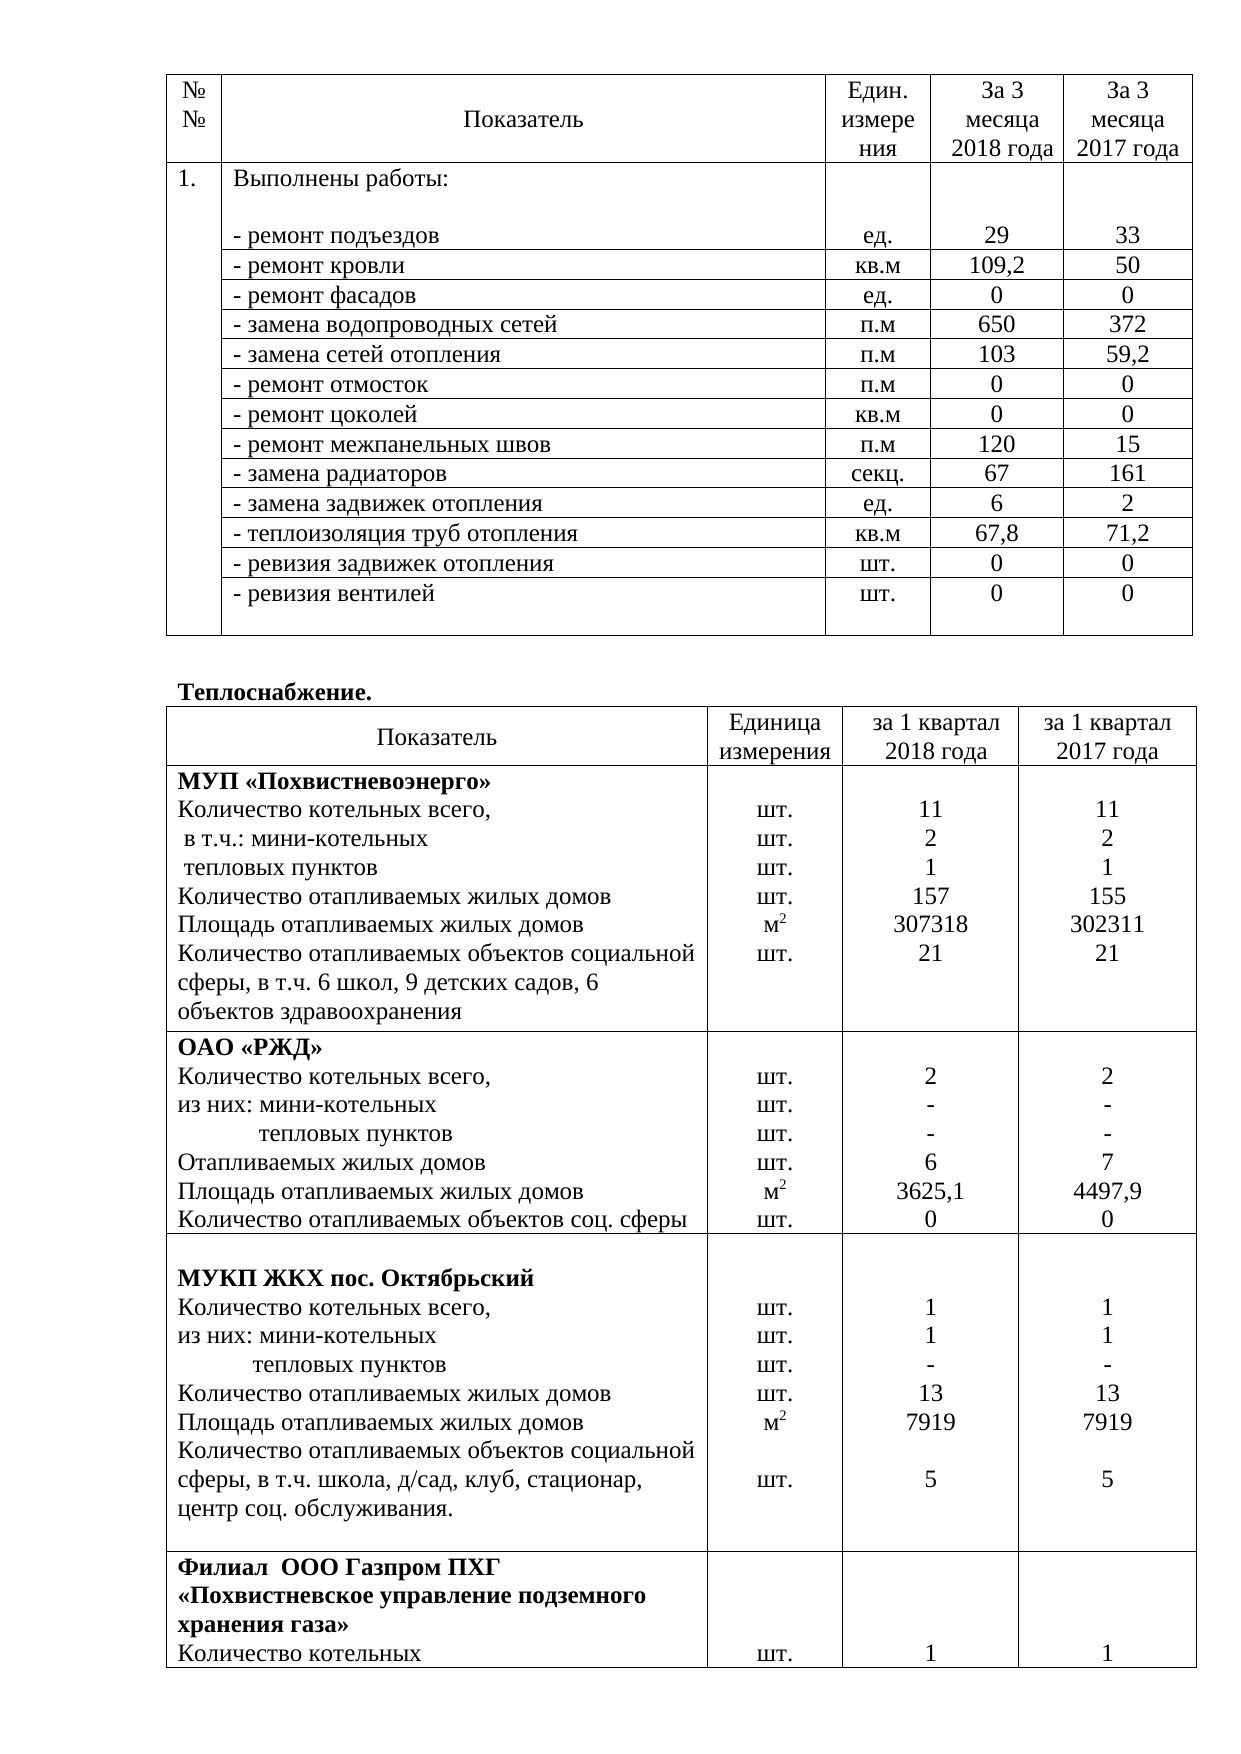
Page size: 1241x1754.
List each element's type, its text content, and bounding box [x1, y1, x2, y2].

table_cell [167, 1552, 707, 1667]
table_cell 1 1 - 13 7919 5 [1019, 1234, 1196, 1551]
table_cell 0 [1064, 399, 1192, 428]
table_cell 50 [1064, 250, 1192, 279]
table_cell 2 - - 7 4497,9 0 [1019, 1032, 1196, 1233]
table_cell - замена сетей отопления [222, 339, 825, 368]
table_cell шт. [826, 578, 930, 635]
table_cell - замена водопроводных сетей [222, 310, 825, 338]
table_cell п.м [826, 429, 930, 457]
table_cell 109,2 [931, 250, 1063, 279]
table_cell 0 [1064, 548, 1192, 577]
table_cell - замена радиаторов [222, 459, 825, 487]
table_cell МУП «Похвистневоэнерго» Количество котельных всего, в т.ч.: мини-котельных тепловых пунктов Количество отапливаемых жилых домов Площадь отапливаемых жилых домов Количество отапливаемых объектов социальной сферы, в т.ч. 6 школ, 9 детских садов, 6 объектов здравоохранения [167, 766, 707, 1031]
table_cell 67 [931, 459, 1063, 487]
table_cell 67,8 [931, 518, 1063, 547]
table_cell п.м [826, 310, 930, 338]
table_cell 11 2 1 157 307318 21 [843, 766, 1018, 1031]
table_cell - ревизия задвижек отопления [222, 548, 825, 577]
table_cell 650 [931, 310, 1063, 338]
table_cell кв.м [826, 518, 930, 547]
table_cell 2 [1064, 488, 1192, 517]
table_header Единица измерения [708, 707, 842, 765]
table_cell кв.м [826, 399, 930, 428]
table_cell ед. [826, 163, 930, 249]
table_header За 3 месяца 2018 года [931, 75, 1063, 162]
table_cell 0 [931, 548, 1063, 577]
table_cell шт. [826, 548, 930, 577]
table_cell 1 13 8250,5 2 [843, 1552, 1018, 1667]
table_cell - ремонт межпанельных швов [222, 429, 825, 457]
table_cell 120 [931, 429, 1063, 457]
table_cell - ревизия вентилей [222, 578, 825, 635]
table_cell 0 [1064, 578, 1192, 635]
table_cell 1 1 - 13 7919 5 [843, 1234, 1018, 1551]
table_header Показатель [167, 707, 707, 765]
table_cell кв.м [826, 250, 930, 279]
table_header №№ [167, 75, 221, 162]
table_cell шт. шт. шт. шт. м2 шт. [708, 766, 842, 1031]
table_cell 103 [931, 339, 1063, 368]
table_cell 29 [931, 163, 1063, 249]
table_header за 1 квартал 2017 года [1019, 707, 1196, 765]
table_cell 59,2 [1064, 339, 1192, 368]
table_header за 1 квартал 2018 года [843, 707, 1018, 765]
table_cell 0 [931, 280, 1063, 308]
table_cell 0 [931, 369, 1063, 398]
table_cell шт. шт. м2 шт. [708, 1552, 842, 1667]
table_cell 0 [931, 399, 1063, 428]
table_cell секц. [826, 459, 930, 487]
table_cell 0 [931, 578, 1063, 635]
table_cell 15 [1064, 429, 1192, 457]
table_cell п.м [826, 369, 930, 398]
table_cell - ремонт отмосток [222, 369, 825, 398]
table_cell 11 2 1 155 302311 21 [1019, 766, 1196, 1031]
table_header Показатель [222, 75, 825, 162]
table_header Един. измерения [826, 75, 930, 162]
table_cell ед. [826, 488, 930, 517]
table_cell 71,2 [1064, 518, 1192, 547]
table_header За 3 месяца 2017 года [1064, 75, 1192, 162]
table_cell 33 [1064, 163, 1192, 249]
table_cell 161 [1064, 459, 1192, 487]
table_cell 0 [1064, 369, 1192, 398]
table_cell шт. шт. шт. шт. м2 шт. [708, 1032, 842, 1233]
table_cell 2 - - 6 3625,1 0 [843, 1032, 1018, 1233]
text Теплоснабжение. [177, 677, 1167, 706]
table_cell шт. шт. шт. шт. м2 шт. [708, 1234, 842, 1551]
table_cell 372 [1064, 310, 1192, 338]
table_cell - замена задвижек отопления [222, 488, 825, 517]
table_cell ед. [826, 280, 930, 308]
table_cell ОАО «РЖД» Количество котельных всего, из них: мини-котельных тепловых пунктов Отапливаемых жилых домов Площадь отапливаемых жилых домов Количество отапливаемых объектов соц. сферы [167, 1032, 707, 1233]
table_cell п.м [826, 339, 930, 368]
table_cell 1 15 9284,9 2 [1019, 1552, 1196, 1667]
table_cell 0 [1064, 280, 1192, 308]
table_cell 6 [931, 488, 1063, 517]
table_cell - ремонт кровли [222, 250, 825, 279]
table_cell - ремонт цоколей [222, 399, 825, 428]
table_cell МУКП ЖКХ пос. Октябрьский Количество котельных всего, из них: мини-котельных тепловых пунктов Количество отапливаемых жилых домов Площадь отапливаемых жилых домов Количество отапливаемых объектов социальной сферы, в т.ч. школа, д/сад, клуб, стационар, центр соц. обслуживания. [167, 1234, 707, 1551]
table_cell - теплоизоляция труб отопления [222, 518, 825, 547]
table_cell Выполнены работы: - ремонт подъездов [222, 163, 825, 249]
table_cell 1. [167, 163, 221, 635]
table_cell - ремонт фасадов [222, 280, 825, 308]
